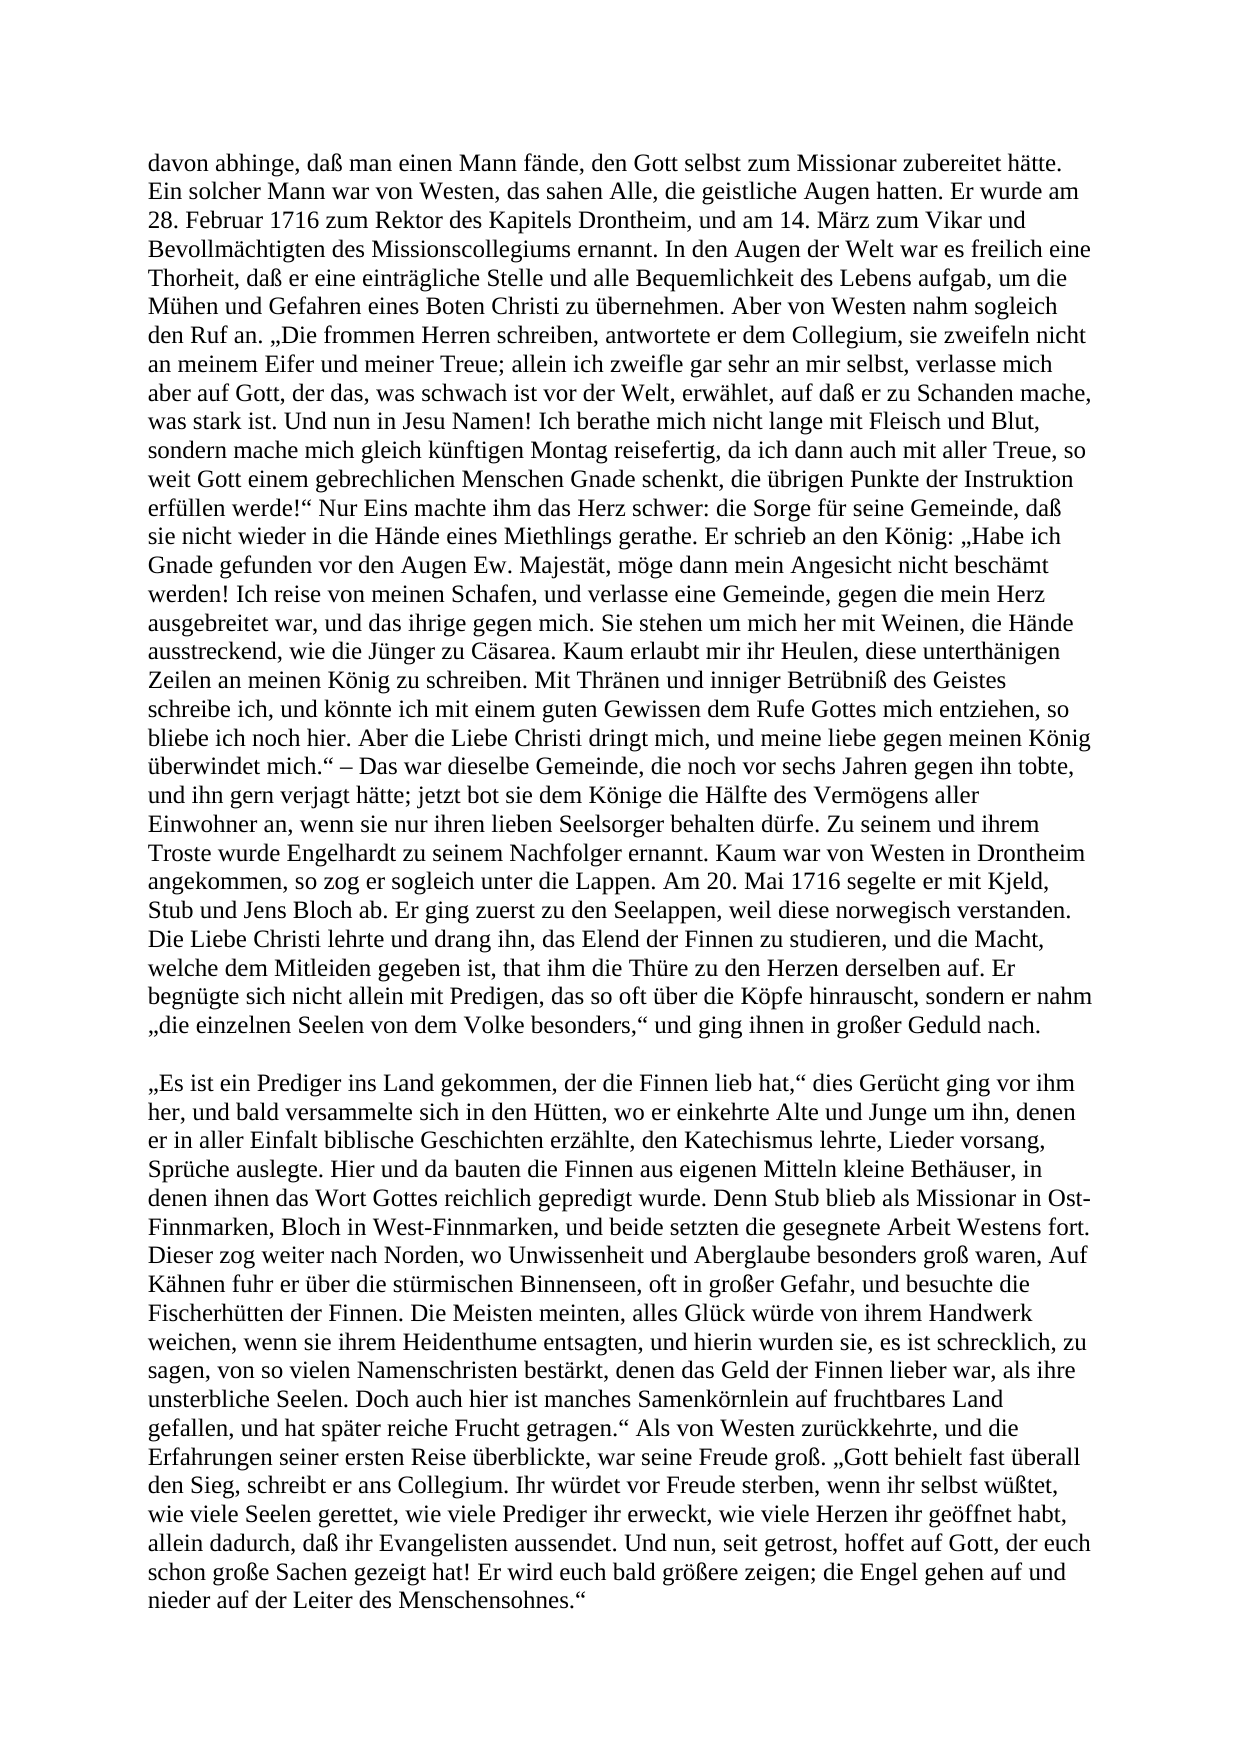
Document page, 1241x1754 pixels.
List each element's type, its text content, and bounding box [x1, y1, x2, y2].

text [148, 148, 1093, 1039]
text „Es ist ein Prediger ins Land gekommen, der die Finnen lieb hat,“ dies Gerücht ging vor ihm her, und bald versammelte sich in den Hütten, wo er einkehrte Alte und Junge um ihn, denen er in aller Einfalt biblische Geschichten erzählte, den Katechismus lehrte, Lieder vorsang, Sprüche auslegte. Hier und da bauten die Finnen aus eigenen Mitteln kleine Bethäuser, in denen ihnen das Wort Gottes reichlich gepredigt wurde. Denn Stub blieb als Missionar in Ost-Finnmarken, Bloch in West-Finnmarken, und beide setzten die gesegnete Arbeit Westens fort. Dieser zog weiter nach Norden, wo Unwissenheit und Aberglaube besonders groß waren, Auf Kähnen fuhr er über die stürmischen Binnenseen, oft in großer Gefahr, und besuchte die Fischerhütten der Finnen. Die Meisten meinten, alles Glück würde von ihrem Handwerk weichen, wenn sie ihrem Heidenthume entsagten, und hierin wurden sie, es ist schrecklich, zu sagen, von so vielen Namenschristen bestärkt, denen das Geld der Finnen lieber war, als ihre unsterbliche Seelen. Doch auch hier ist manches Samenkörnlein auf fruchtbares Land gefallen, und hat später reiche Frucht getragen.“ Als von Westen zurückkehrte, und die Erfahrungen seiner ersten Reise überblickte, war seine Freude groß. „Gott behielt fast überall den Sieg, schreibt er ans Collegium. Ihr würdet vor Freude sterben, wenn ihr selbst wüßtet, wie viele Seelen gerettet, wie viele Prediger ihr erweckt, wie viele Herzen ihr geöffnet habt, allein dadurch, daß ihr Evangelisten aussendet. Und nun, seit getrost, hoffet auf Gott, der euch schon große Sachen gezeigt hat! Er wird euch bald größere zeigen; die Engel gehen auf und nieder auf der Leiter des Menschensohnes.“ [148, 1068, 1093, 1614]
